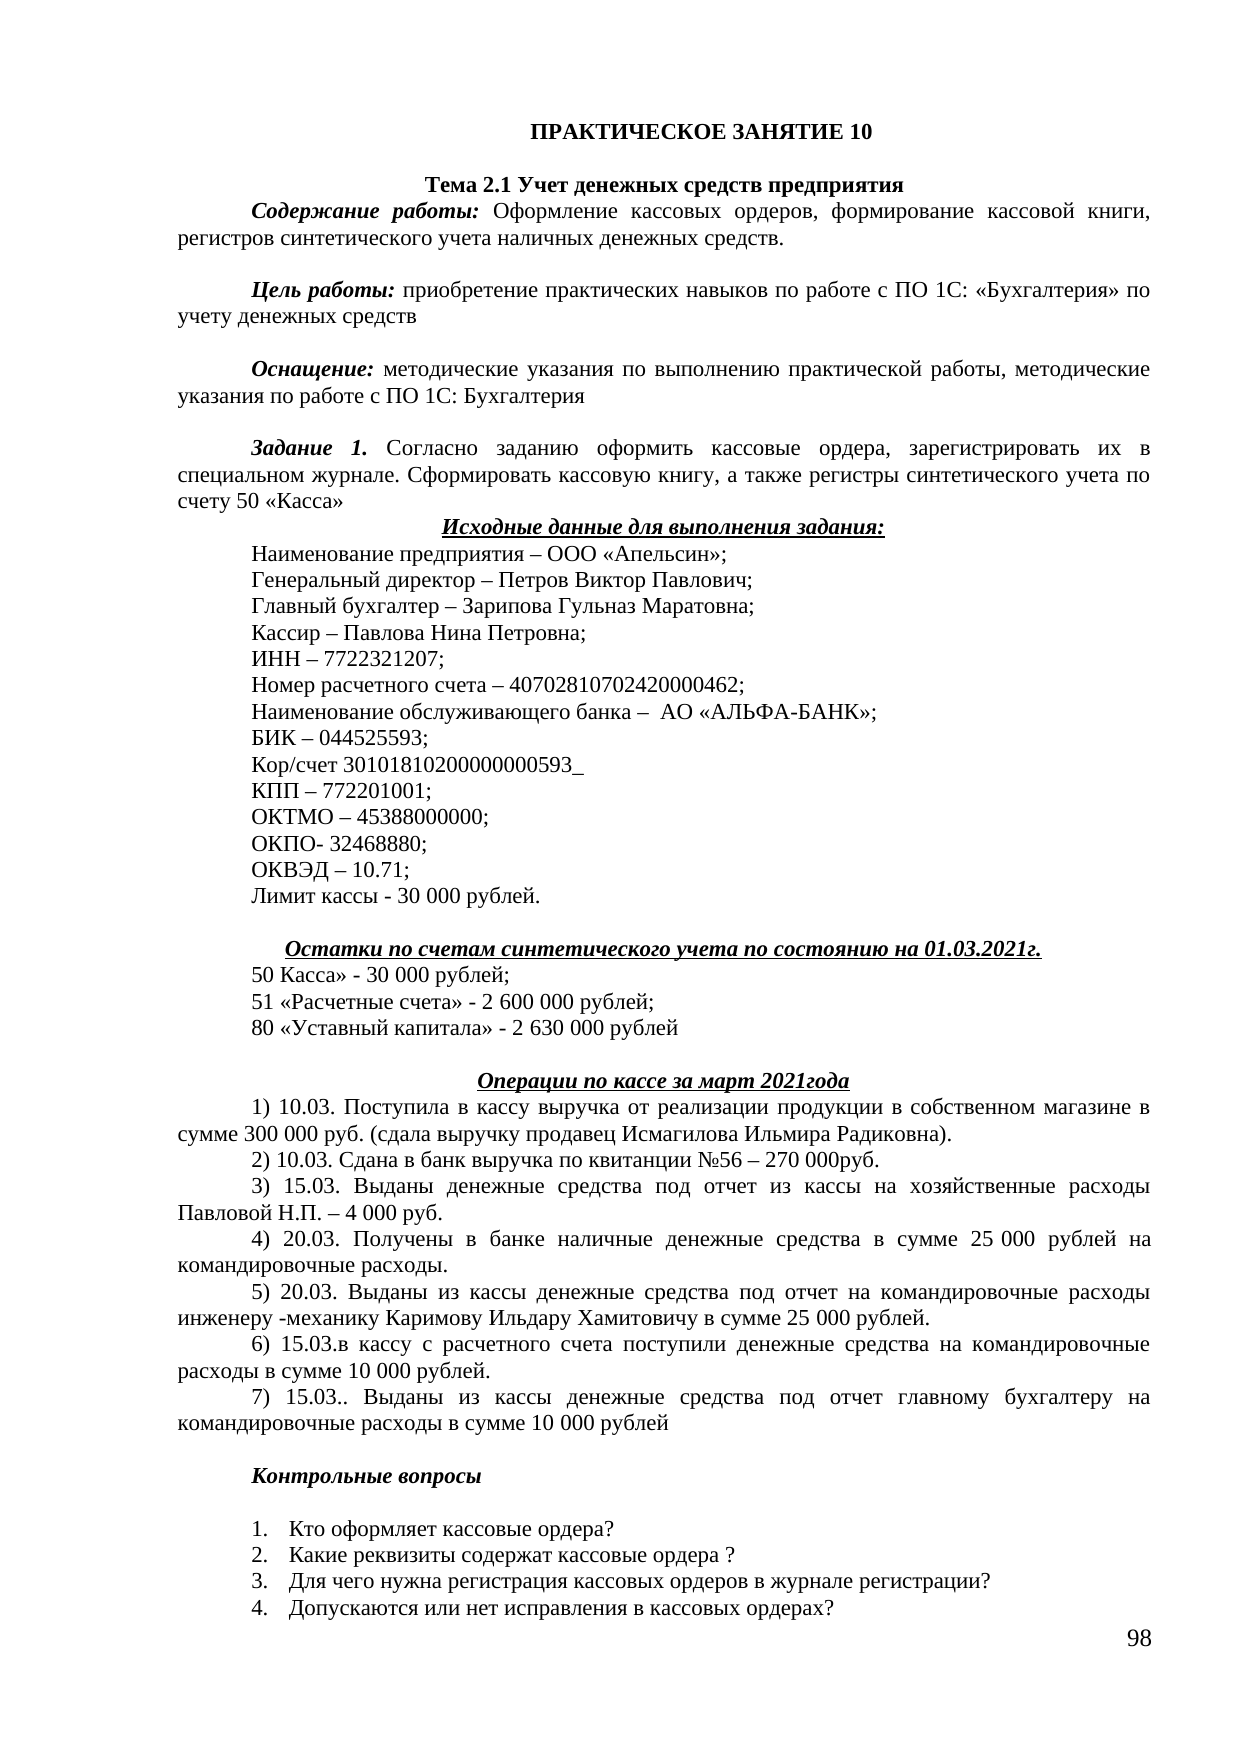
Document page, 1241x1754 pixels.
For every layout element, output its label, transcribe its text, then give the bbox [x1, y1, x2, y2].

text Номер расчетного счета – 40702810702420000462; [177, 672, 1152, 698]
text БИК – 044525593; [177, 724, 1152, 751]
text 50 Касса» - 30 000 рублей; [177, 961, 1152, 988]
text ОКПО- 32468880; [177, 830, 1152, 856]
text 4) 20.03. Получены в банке наличные денежные средства в сумме 25 000 рублей на командировочные расходы. [177, 1225, 1152, 1278]
text Содержание работы: Оформление кассовых ордеров, формирование кассовой книги, регистров синтетического учета наличных денежных средств. [177, 197, 1152, 250]
list Для чего нужна регистрация кассовых ордеров в журнале регистрации? [251, 1568, 1152, 1594]
list ПРАКТИЧЕСКОЕ ЗАНЯТИЕ 10 [177, 118, 1152, 144]
text 5) 20.03. Выданы из кассы денежные средства под отчет на командировочные расходы инженеру -механику Каримову Ильдару Хамитовичу в сумме 25 000 рублей. [177, 1278, 1152, 1330]
text 2) 10.03. Сдана в банк выручка по квитанции №56 – 270 000руб. [177, 1146, 1152, 1172]
text Задание 1. Согласно заданию оформить кассовые ордера, зарегистрировать их в специальном журнале. Сформировать кассовую книгу, а также регистры синтетического учета по счету 50 «Касса» [177, 434, 1152, 513]
text КПП – 772201001; [177, 777, 1152, 803]
text 6) 15.03.в кассу с расчетного счета поступили денежные средства на командировочные расходы в сумме 10 000 рублей. [177, 1330, 1152, 1383]
text ИНН – 7722321207; [177, 645, 1152, 672]
text Наименование обслуживающего банка – АО «АЛЬФА-БАНК»; [177, 698, 1152, 724]
text Исходные данные для выполнения задания: [177, 513, 1152, 540]
text 80 «Уставный капитала» - 2 630 000 рублей [177, 1014, 1152, 1041]
list Какие реквизиты содержат кассовые ордера ? [251, 1541, 1152, 1568]
text Цель работы: приобретение практических навыков по работе с ПО 1С: «Бухгалтерия» по учету денежных средств [177, 276, 1152, 329]
text Кор/счет 30101810200000000593_ [177, 751, 1152, 777]
text Лимит кассы - 30 000 рублей. [177, 882, 1152, 909]
text Остатки по счетам синтетического учета по состоянию на 01.03.2021г. [177, 935, 1152, 961]
text 3) 15.03. Выданы денежные средства под отчет из кассы на хозяйственные расходы Павловой Н.П. – 4 000 руб. [177, 1172, 1152, 1225]
text Кассир – Павлова Нина Петровна; [177, 619, 1152, 645]
text Главный бухгалтер – Зарипова Гульназ Маратовна; [177, 592, 1152, 619]
text Оснащение: методические указания по выполнению практической работы, методические указания по работе с ПО 1С: Бухгалтерия [177, 355, 1152, 408]
text 7) 15.03.. Выданы из кассы денежные средства под отчет главному бухгалтеру на командировочные расходы в сумме 10 000 рублей [177, 1383, 1152, 1436]
text ОКВЭД – 10.71; [177, 856, 1152, 882]
text Наименование предприятия – ООО «Апельсин»; [177, 540, 1152, 566]
text ОКТМО – 45388000000; [177, 803, 1152, 830]
text Генеральный директор – Петров Виктор Павлович; [177, 566, 1152, 592]
text Контрольные вопросы [177, 1462, 1152, 1488]
list Допускаются или нет исправления в кассовых ордерах? [251, 1594, 1152, 1620]
text Тема 2.1 Учет денежных средств предприятия [177, 171, 1152, 197]
text Операции по кассе за март 2021года [177, 1067, 1152, 1093]
list Кто оформляет кассовые ордера? [251, 1515, 1152, 1541]
text 51 «Расчетные счета» - 2 600 000 рублей; [177, 988, 1152, 1014]
text 1) 10.03. Поступила в кассу выручка от реализации продукции в собственном магазине в сумме 300 000 руб. (сдала выручку продавец Исмагилова Ильмира Радиковна). [177, 1093, 1152, 1146]
